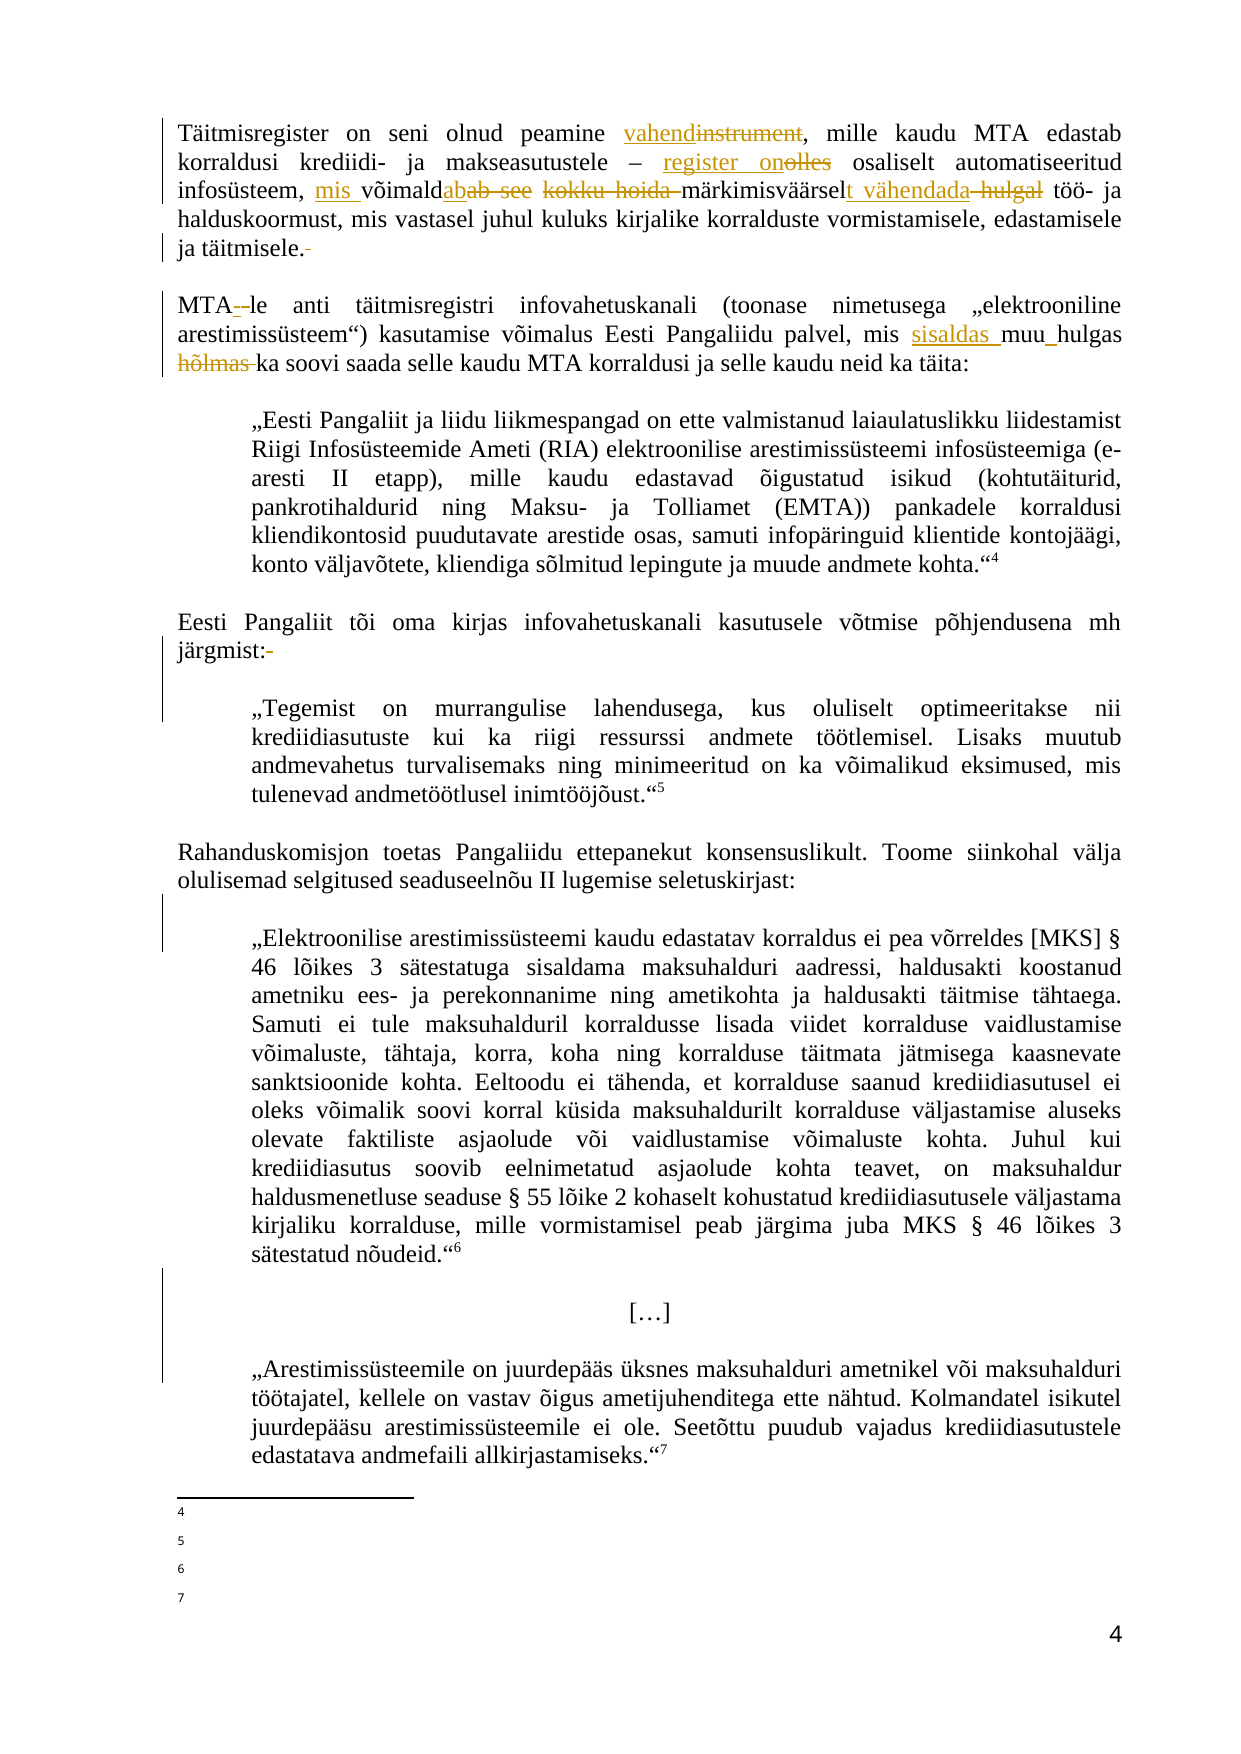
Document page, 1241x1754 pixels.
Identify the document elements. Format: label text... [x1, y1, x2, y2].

text „Eesti Pangaliit ja liidu liikmespangad on ette valmistanud laiaulatuslikku liidestamist Riigi Infosüsteemide Ameti (RIA) elektroonilise arestimissüsteemi infosüsteemiga (e-aresti II etapp), mille kaudu edastavad õigustatud isikud (kohtutäiturid, pankrotihaldurid ning Maksu- ja Tolliamet (EMTA)) pankadele korraldusi kliendikontosid puudutavate arestide osas, samuti infopäringuid klientide kontojäägi, konto väljavõtete, kliendiga sõlmitud lepingute ja muude andmete kohta.“ [251, 406, 1122, 578]
text Eesti Pangaliit tõi oma kirjas infovahetuskanali kasutusele võtmise põhjendusena mh järgmist: [177, 607, 1122, 664]
text Rahanduskomisjon toetas Pangaliidu ettepanekut konsensuslikult. Toome siinkohal välja olulisemad selgitused seaduseelnõu II lugemise seletuskirjast: [177, 837, 1122, 894]
text Täitmisregister on seni olnud peamine , mille kaudu MTA edastab korraldusi krediidi- ja makseasutustele – osaliselt automatiseeritud infosüsteem, võimald märkimisväärsel töö- ja halduskoormust, mis vastasel juhul kuluks kirjalike korralduste vormistamisele, edastamisele ja täitmisele. [177, 118, 1122, 262]
text MTAle anti täitmisregistri infovahetuskanali (toonase nimetusega „elektrooniline arestimissüsteem“) kasutamise võimalus Eesti Pangaliidu palvel, mis muuhulgas ka soovi saada selle kaudu MTA korraldusi ja selle kaudu neid ka täita: [177, 291, 1122, 377]
text „Tegemist on murrangulise lahendusega, kus oluliselt optimeeritakse nii krediidiasutuste kui ka riigi ressurssi andmete töötlemisel. Lisaks muutub andmevahetus turvalisemaks ning minimeeritud on ka võimalikud eksimused, mis tulenevad andmetöötlusel inimtööjõust.“ [251, 693, 1122, 808]
text „Elektroonilise arestimissüsteemi kaudu edastatav korraldus ei pea võrreldes [MKS] § 46 lõikes 3 sätestatuga sisaldama maksuhalduri aadressi, haldusakti koostanud ametniku ees- ja perekonnanime ning ametikohta ja haldusakti täitmise tähtaega. Samuti ei tule maksuhalduril korraldusse lisada viidet korralduse vaidlustamise võimaluste, tähtaja, korra, koha ning korralduse täitmata jätmisega kaasnevate sanktsioonide kohta. Eeltoodu ei tähenda, et korralduse saanud krediidiasutusel ei oleks võimalik soovi korral küsida maksuhaldurilt korralduse väljastamise aluseks olevate faktiliste asjaolude või vaidlustamise võimaluste kohta. Juhul kui krediidiasutus soovib eelnimetatud asjaolude kohta teavet, on maksuhaldur haldusmenetluse seaduse § 55 lõike 2 kohaselt kohustatud krediidiasutusele väljastama kirjaliku korralduse, mille vormistamisel peab järgima juba MKS § 46 lõikes 3 sätestatud nõudeid.“ [251, 923, 1122, 1268]
text […] [177, 1297, 1122, 1326]
text „Arestimissüsteemile on juurdepääs üksnes maksuhalduri ametnikel või maksuhalduri töötajatel, kellele on vastav õigus ametijuhenditega ette nähtud. Kolmandatel isikutel juurdepääsu arestimissüsteemile ei ole. Seetõttu puudub vajadus krediidiasutustele edastatava andmefaili allkirjastamiseks.“ [251, 1354, 1122, 1469]
